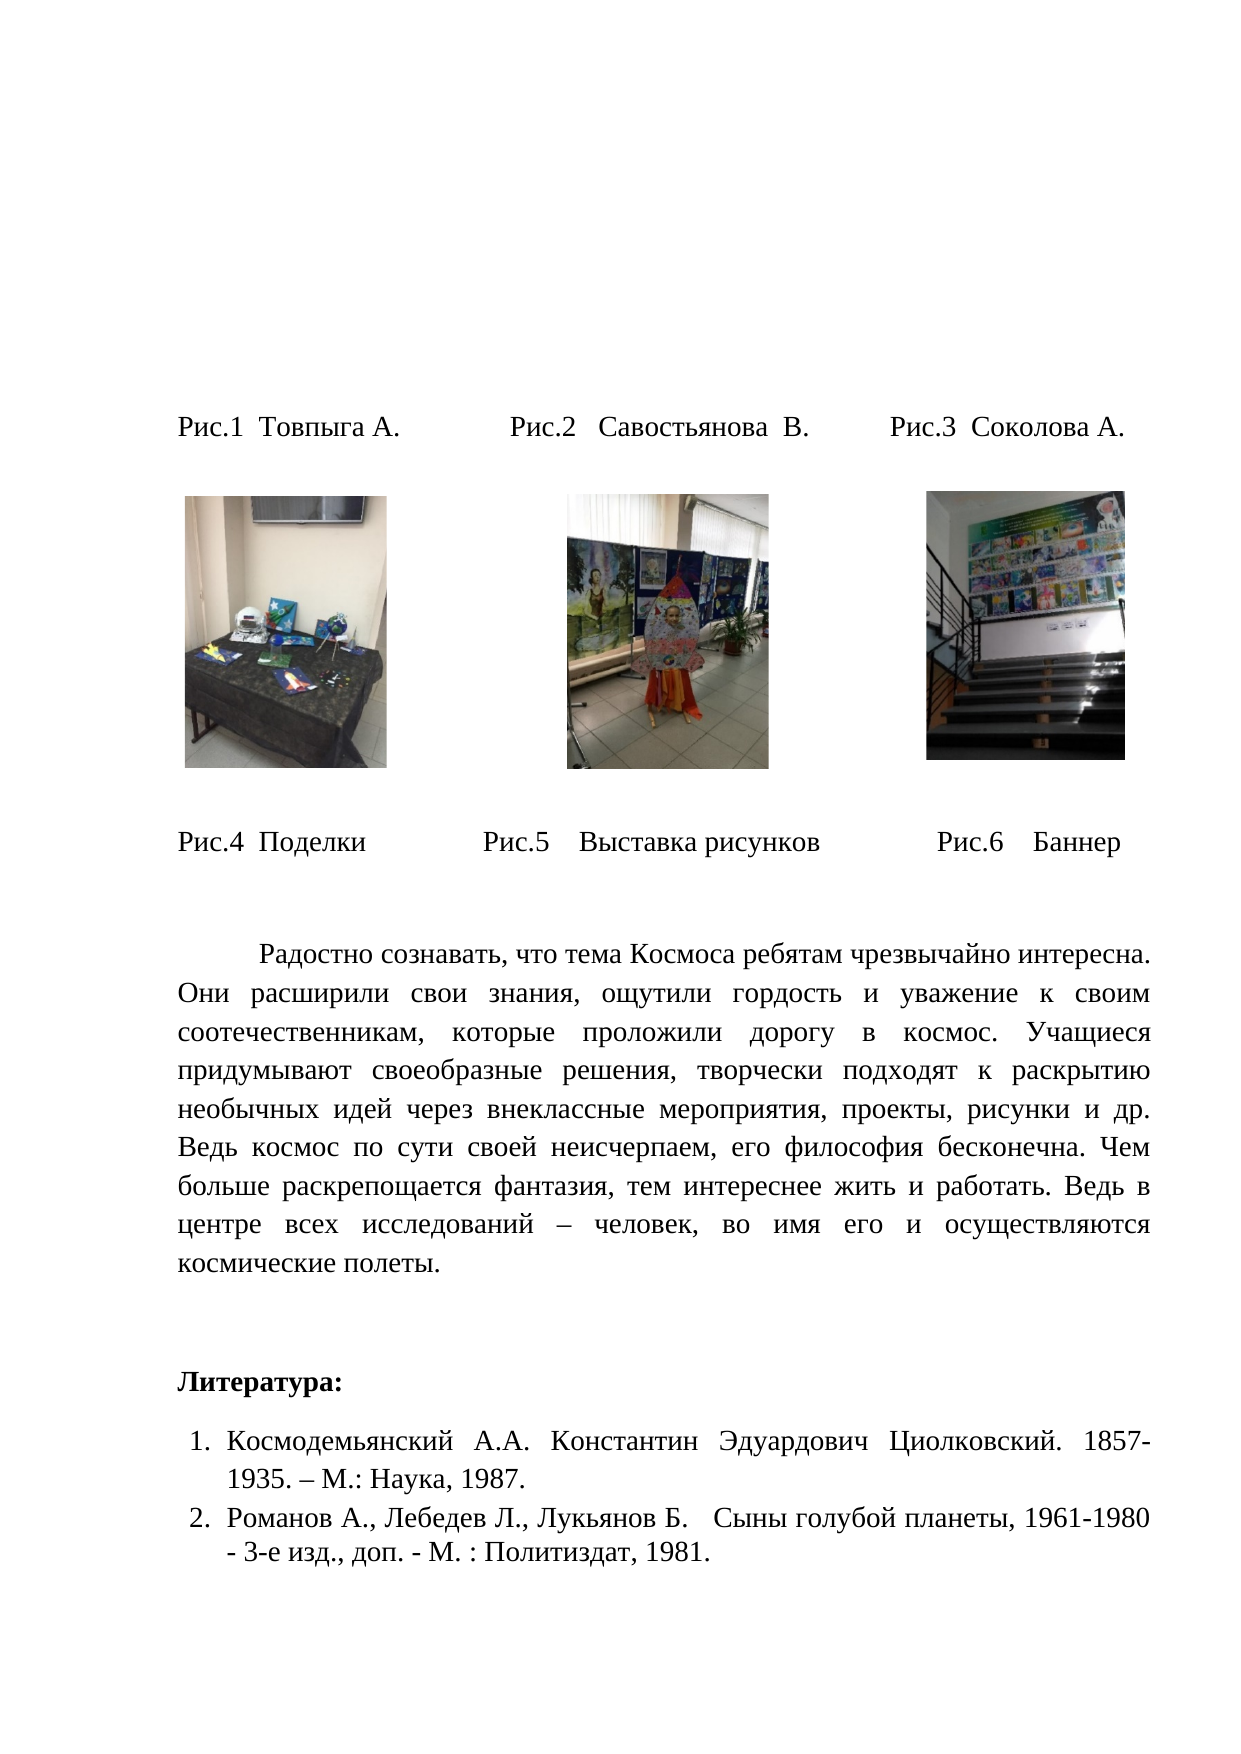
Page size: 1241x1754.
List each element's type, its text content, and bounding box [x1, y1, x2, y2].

picture [565, 494, 769, 767]
text Радостно сознавать, что тема Космоса ребятам чрезвычайно интересна. Они расширили свои знания, ощутили гордость и уважение к своим соотечественникам, которые проложили дорогу в космос. Учащиеся придумывают своеобразные решения, творчески подходят к раскрытию необычных идей через внеклассные мероприятия, проекты, рисунки и др. Ведь космос по сути своей неисчерпаем, его философия бесконечна. Чем больше раскрепощается фантазия, тем интереснее жить и работать. Ведь в центре всех исследований – человек, во имя его и осуществляются космические полеты. [177, 937, 1152, 1278]
picture [925, 491, 1125, 758]
picture [183, 496, 387, 766]
list Космодемьянский А.А. Константин Эдуардович Циолковский. 1857-1935. – М.: Наука, 1987. [189, 1423, 1152, 1495]
list Романов А., Лебедев Л., Лукьянов Б. Сыны голубой планеты, 1961-1980 - 3-е изд., доп. - М. : Политиздат, 1981. [189, 1500, 1152, 1567]
text Рис.1 Товпыга А. Рис.2 Савостьянова В. Рис.3 Соколова А. [177, 409, 1152, 442]
text Литература: [177, 1364, 1152, 1397]
text Рис.4 Поделки Рис.5 Выставка рисунков Рис.6 Баннер [177, 824, 1152, 858]
